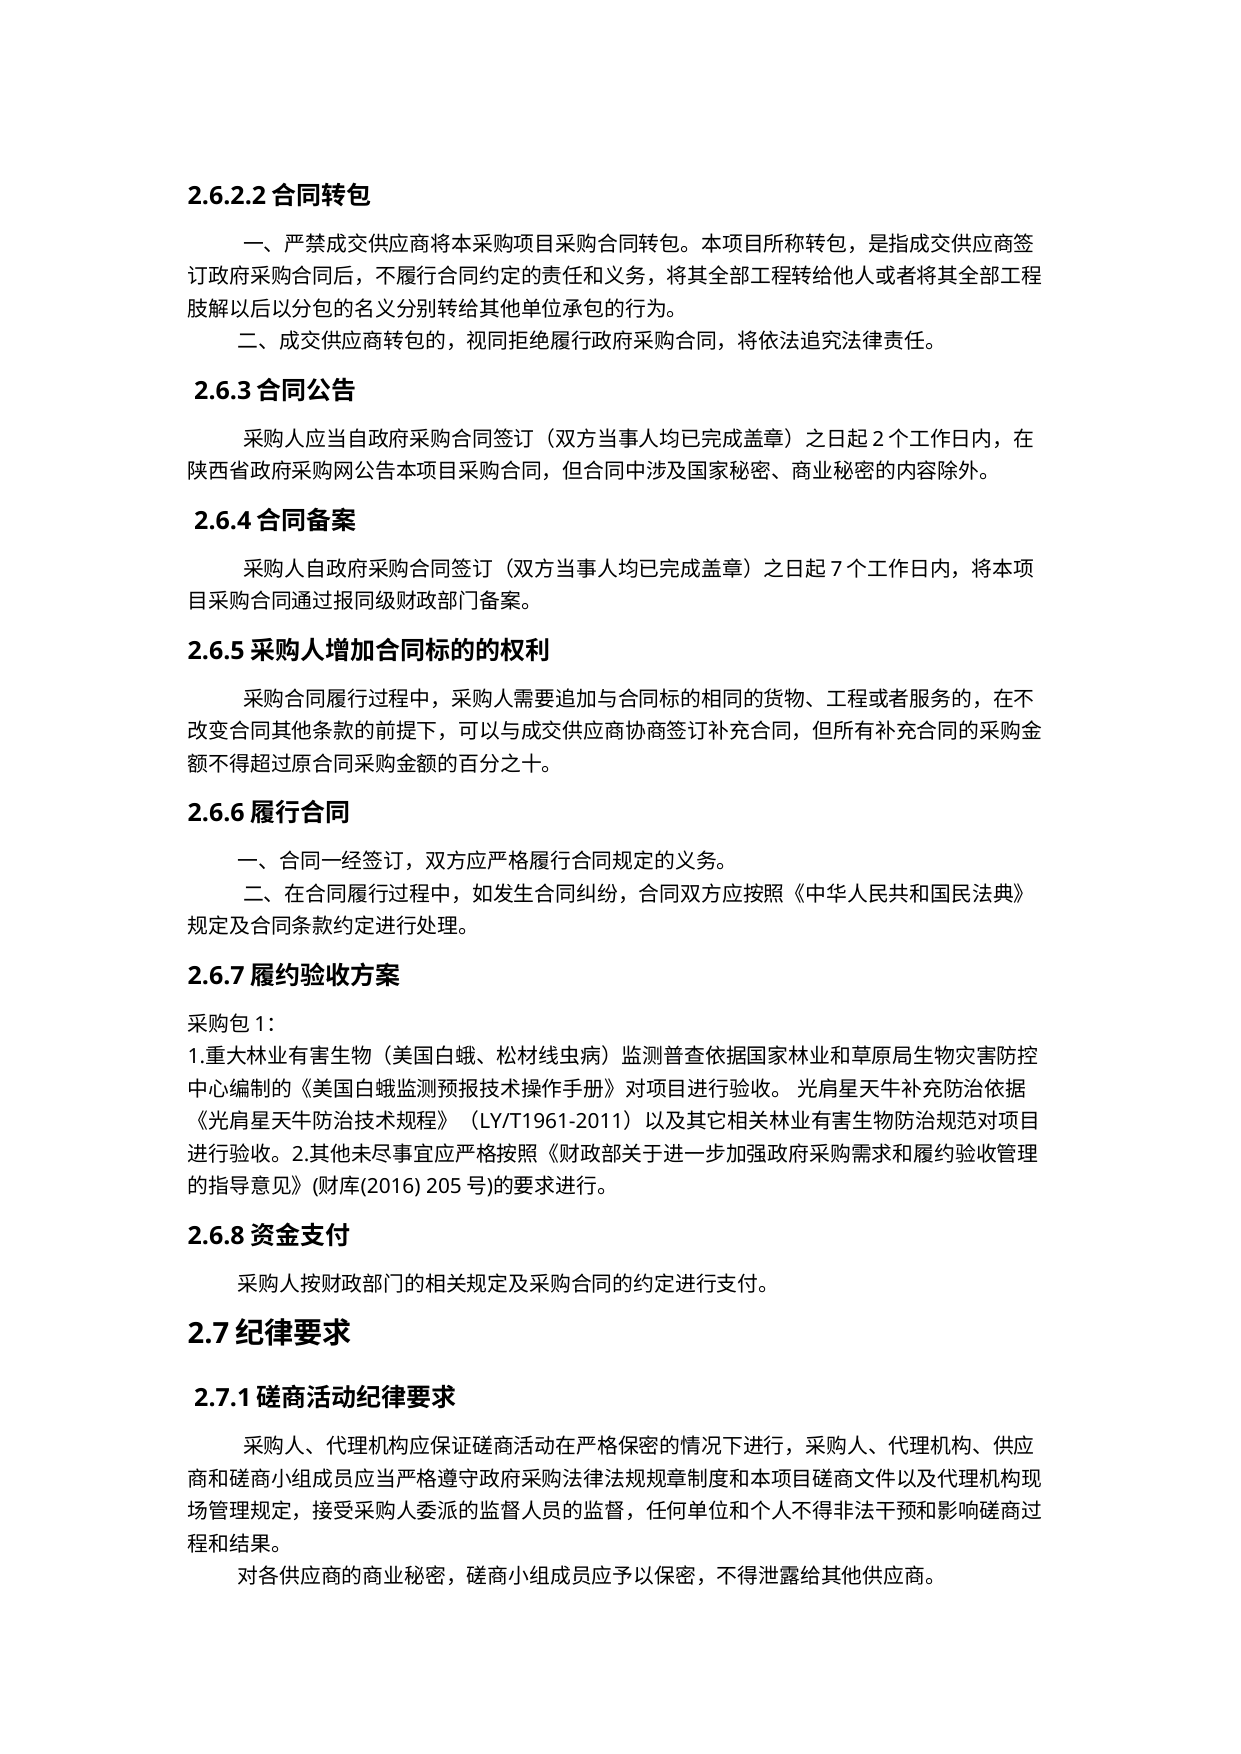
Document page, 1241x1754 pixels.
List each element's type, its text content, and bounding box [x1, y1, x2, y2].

text 采购包1： [187, 1007, 1053, 1039]
text 对各供应商的商业秘密，磋商小组成员应予以保密，不得泄露给其他供应商。 [187, 1559, 1053, 1592]
text 采购人自政府采购合同签订（双方当事人均已完成盖章）之日起7个工作日内，将本项目采购合同通过报同级财政部门备案。 [187, 552, 1053, 617]
text 2.6.8资金支付 [187, 1202, 1053, 1267]
text 2.6.5采购人增加合同标的的权利 [187, 617, 1053, 682]
text 采购合同履行过程中，采购人需要追加与合同标的相同的货物、工程或者服务的，在不改变合同其他条款的前提下，可以与成交供应商协商签订补充合同，但所有补充合同的采购金额不得超过原合同采购金额的百分之十。 [187, 682, 1053, 779]
text 2.6.6履行合同 [187, 779, 1053, 844]
text 2.6.7履约验收方案 [187, 942, 1053, 1007]
text 采购人按财政部门的相关规定及采购合同的约定进行支付。 [187, 1267, 1053, 1299]
text 二、在合同履行过程中，如发生合同纠纷，合同双方应按照《中华人民共和国民法典》规定及合同条款约定进行处理。 [187, 877, 1053, 942]
text 二、成交供应商转包的，视同拒绝履行政府采购合同，将依法追究法律责任。 [187, 324, 1053, 357]
text 一、合同一经签订，双方应严格履行合同规定的义务。 [187, 844, 1053, 877]
text 2.6.3合同公告 [187, 357, 1053, 422]
text 2.7纪律要求 [187, 1299, 1053, 1364]
text 2.6.4合同备案 [187, 487, 1053, 552]
text 采购人应当自政府采购合同签订（双方当事人均已完成盖章）之日起2个工作日内，在陕西省政府采购网公告本项目采购合同，但合同中涉及国家秘密、商业秘密的内容除外。 [187, 422, 1053, 487]
text 采购人、代理机构应保证磋商活动在严格保密的情况下进行，采购人、代理机构、供应商和磋商小组成员应当严格遵守政府采购法律法规规章制度和本项目磋商文件以及代理机构现场管理规定，接受采购人委派的监督人员的监督，任何单位和个人不得非法干预和影响磋商过程和结果。 [187, 1429, 1053, 1559]
text 一、严禁成交供应商将本采购项目采购合同转包。本项目所称转包，是指成交供应商签订政府采购合同后，不履行合同约定的责任和义务，将其全部工程转给他人或者将其全部工程肢解以后以分包的名义分别转给其他单位承包的行为。 [187, 227, 1053, 324]
text 2.7.1磋商活动纪律要求 [187, 1364, 1053, 1429]
text 1.重大林业有害生物（美国白蛾、松材线虫病）监测普查依据国家林业和草原局生物灾害防控中心编制的《美国白蛾监测预报技术操作手册》对项目进行验收。 光肩星天牛补充防治依据《光肩星天牛防治技术规程》（LY/T1961-2011）以及其它相关林业有害生物防治规范对项目进行验收。2.其他未尽事宜应严格按照《财政部关于进一步加强政府采购需求和履约验收管理的指导意见》(财库(2016) 205号)的要求进行。 [187, 1039, 1053, 1202]
text 2.6.2.2合同转包 [187, 162, 1053, 227]
